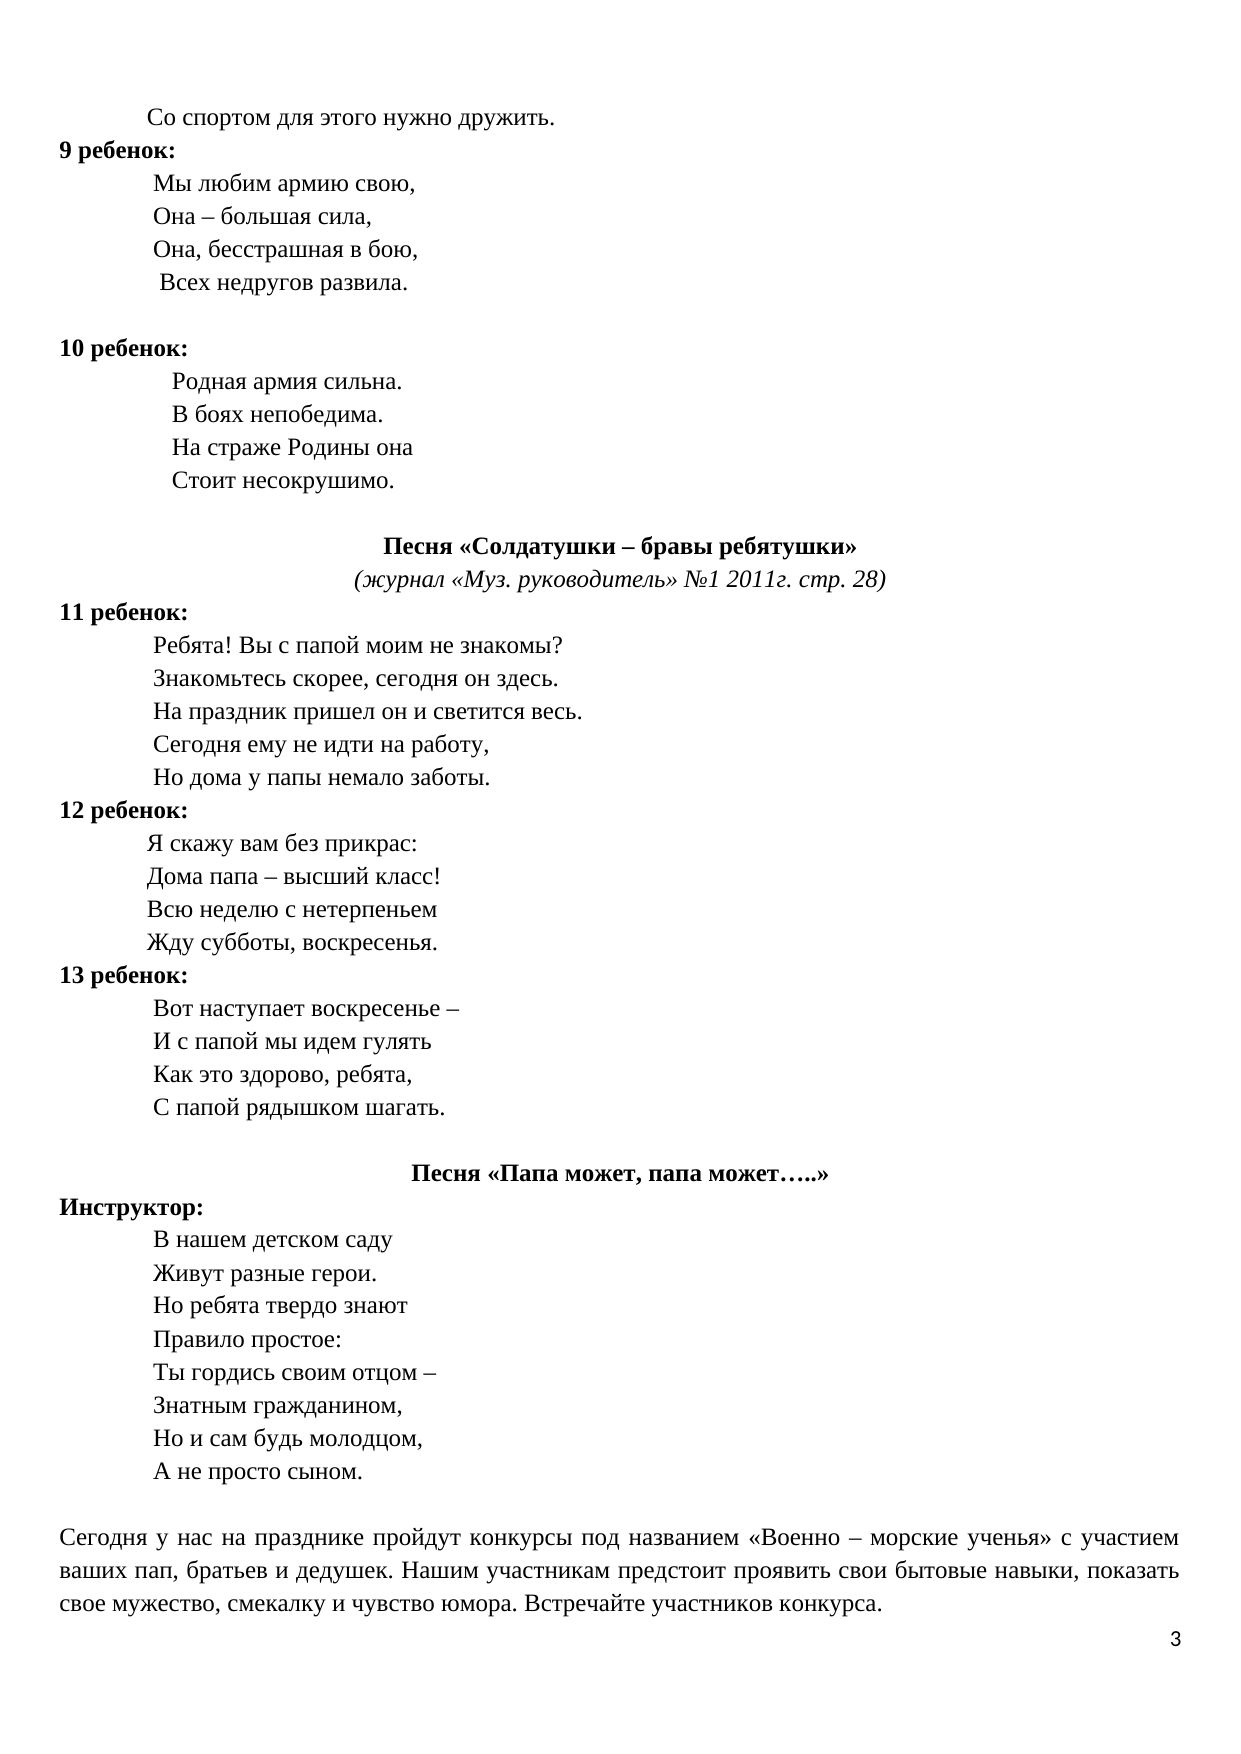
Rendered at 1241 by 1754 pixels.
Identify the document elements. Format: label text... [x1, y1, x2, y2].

text Но и сам будь молодцом, [59, 1423, 1181, 1451]
text Всю неделю с нетерпеньем [59, 894, 1181, 923]
text На страже Родины она [59, 432, 1181, 461]
text В нашем детском саду [59, 1224, 1181, 1253]
text Она – большая сила, [59, 201, 1181, 230]
text 11 ребенок: [59, 597, 1181, 626]
text Я скажу вам без прикрас: [59, 828, 1181, 857]
text Сегодня у нас на празднике пройдут конкурсы под названием «Военно – морские ученья» с участием ваших пап, братьев и дедушек. Нашим участникам предстоит проявить свои бытовые навыки, показать свое мужество, смекалку и чувство юмора. Встречайте участников конкурса. [59, 1522, 1181, 1617]
text Мы любим армию свою, [59, 168, 1181, 197]
text Но дома у папы немало заботы. [59, 762, 1181, 791]
text А не просто сыном. [59, 1456, 1181, 1484]
text Вот наступает воскресенье – [59, 993, 1181, 1022]
text 10 ребенок: [59, 333, 1181, 362]
text В боях непобедима. [59, 399, 1181, 428]
text 12 ребенок: [59, 795, 1181, 824]
text Ребята! Вы с папой моим не знакомы? [59, 630, 1181, 659]
text Родная армия сильна. [59, 366, 1181, 395]
text Она, бесстрашная в бою, [59, 234, 1181, 263]
text Живут разные герои. [59, 1258, 1181, 1286]
text Всех недругов развила. [59, 267, 1181, 296]
text Знатным гражданином, [59, 1390, 1181, 1418]
text Дома папа – высший класс! [59, 861, 1181, 890]
text Со спортом для этого нужно дружить. [59, 102, 1181, 131]
text Как это здорово, ребята, [59, 1059, 1181, 1088]
text С папой рядышком шагать. [59, 1092, 1181, 1121]
text 9 ребенок: [59, 135, 1181, 164]
text Знакомьтесь скорее, сегодня он здесь. [59, 663, 1181, 692]
text Стоит несокрушимо. [59, 465, 1181, 494]
text Песня «Солдатушки – бравы ребятушки» [59, 531, 1181, 560]
text Но ребята твердо знают [59, 1291, 1181, 1319]
text Жду субботы, воскресенья. [59, 927, 1181, 956]
text Песня «Папа может, папа может…..» [59, 1158, 1181, 1187]
text (журнал «Муз. руководитель» №1 2011г. стр. 28) [59, 564, 1181, 593]
text Инструктор: [59, 1192, 1181, 1220]
text И с папой мы идем гулять [59, 1026, 1181, 1055]
text 13 ребенок: [59, 960, 1181, 989]
text На праздник пришел он и светится весь. [59, 696, 1181, 725]
text Правило простое: [59, 1324, 1181, 1352]
text Сегодня ему не идти на работу, [59, 729, 1181, 758]
text Ты гордись своим отцом – [59, 1357, 1181, 1385]
